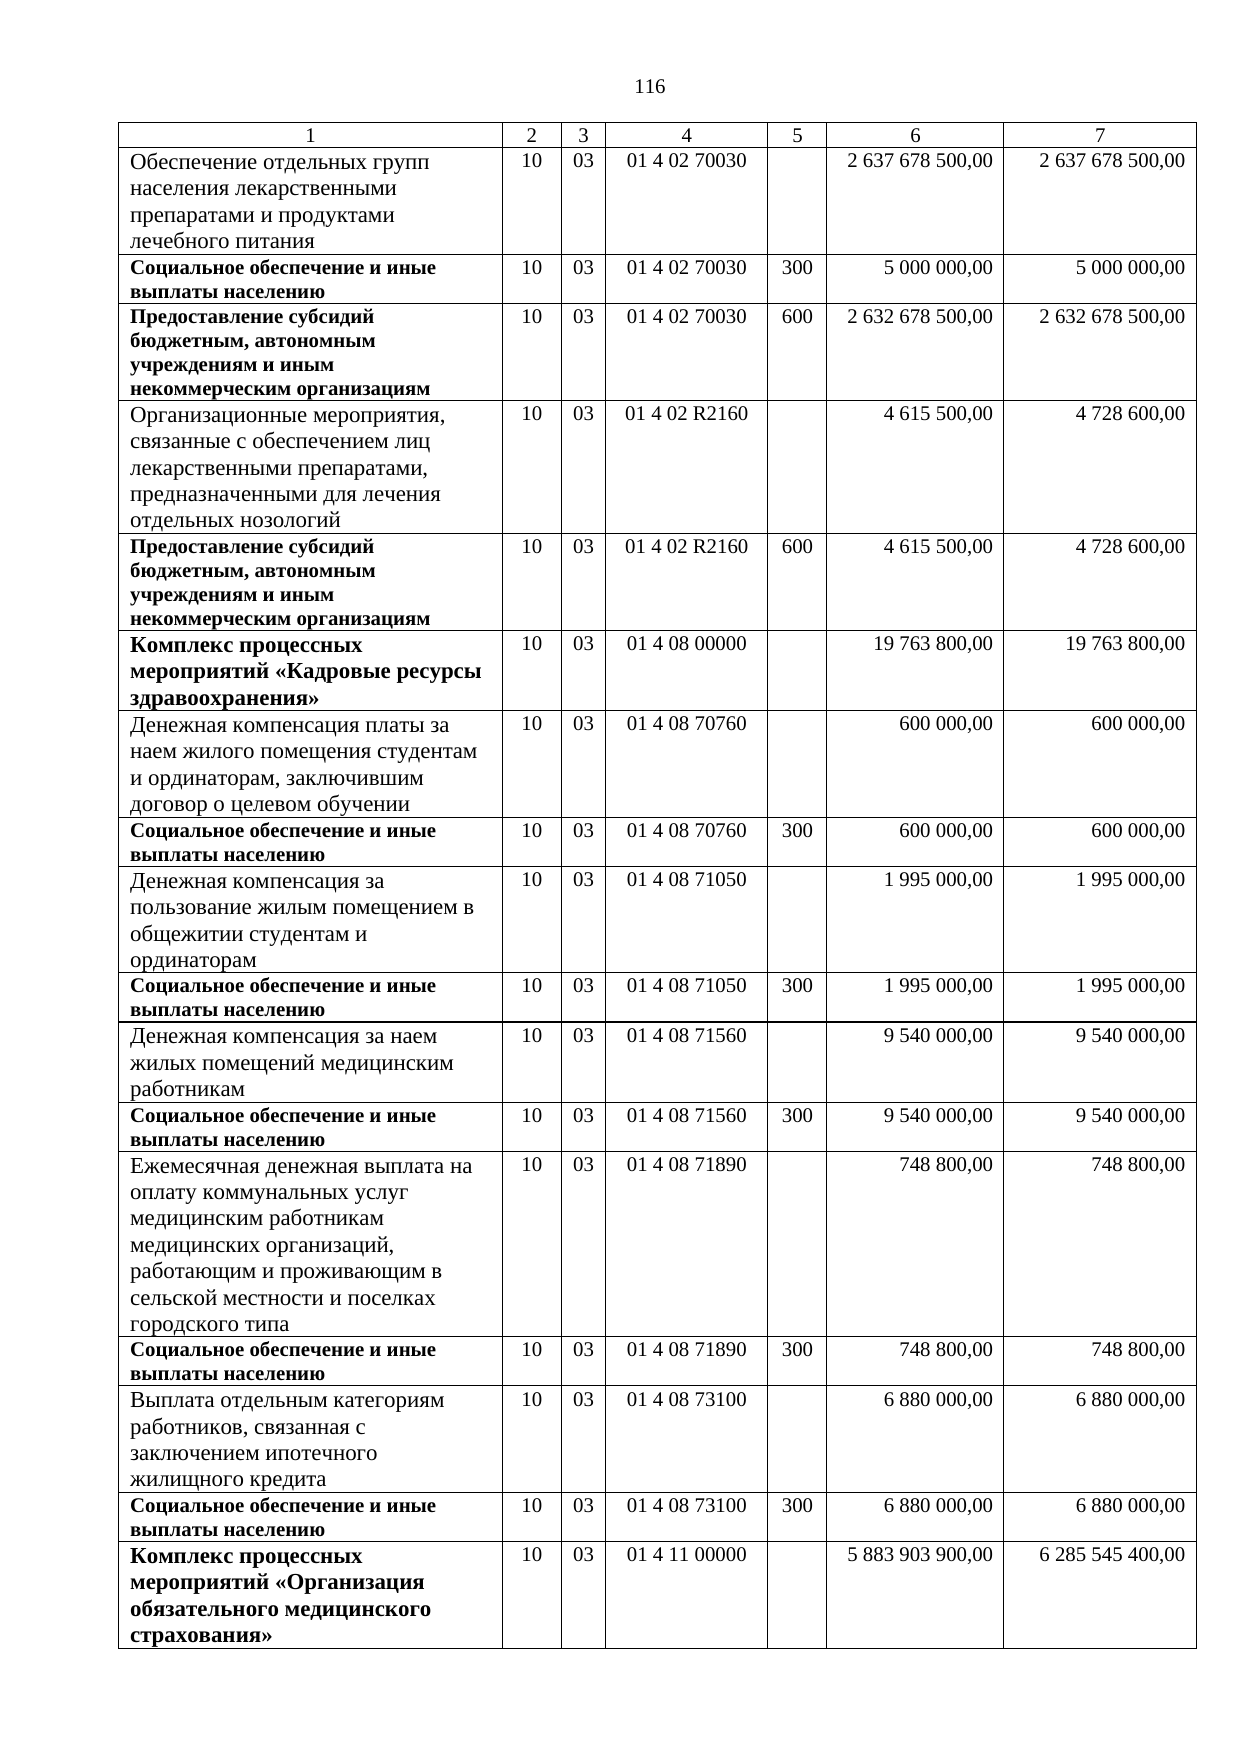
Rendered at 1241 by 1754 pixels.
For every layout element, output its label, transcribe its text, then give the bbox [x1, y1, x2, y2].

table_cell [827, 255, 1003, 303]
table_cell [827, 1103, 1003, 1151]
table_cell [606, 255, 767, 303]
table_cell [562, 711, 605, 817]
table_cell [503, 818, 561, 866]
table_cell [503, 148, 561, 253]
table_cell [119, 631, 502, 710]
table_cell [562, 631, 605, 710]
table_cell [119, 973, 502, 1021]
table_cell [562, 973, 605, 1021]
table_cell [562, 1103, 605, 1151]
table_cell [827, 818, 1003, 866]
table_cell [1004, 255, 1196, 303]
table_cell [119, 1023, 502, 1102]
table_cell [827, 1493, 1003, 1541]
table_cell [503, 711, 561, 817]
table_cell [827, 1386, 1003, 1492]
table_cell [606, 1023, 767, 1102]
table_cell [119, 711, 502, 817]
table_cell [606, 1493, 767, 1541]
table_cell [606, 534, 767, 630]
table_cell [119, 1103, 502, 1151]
table_header 2 [503, 123, 561, 147]
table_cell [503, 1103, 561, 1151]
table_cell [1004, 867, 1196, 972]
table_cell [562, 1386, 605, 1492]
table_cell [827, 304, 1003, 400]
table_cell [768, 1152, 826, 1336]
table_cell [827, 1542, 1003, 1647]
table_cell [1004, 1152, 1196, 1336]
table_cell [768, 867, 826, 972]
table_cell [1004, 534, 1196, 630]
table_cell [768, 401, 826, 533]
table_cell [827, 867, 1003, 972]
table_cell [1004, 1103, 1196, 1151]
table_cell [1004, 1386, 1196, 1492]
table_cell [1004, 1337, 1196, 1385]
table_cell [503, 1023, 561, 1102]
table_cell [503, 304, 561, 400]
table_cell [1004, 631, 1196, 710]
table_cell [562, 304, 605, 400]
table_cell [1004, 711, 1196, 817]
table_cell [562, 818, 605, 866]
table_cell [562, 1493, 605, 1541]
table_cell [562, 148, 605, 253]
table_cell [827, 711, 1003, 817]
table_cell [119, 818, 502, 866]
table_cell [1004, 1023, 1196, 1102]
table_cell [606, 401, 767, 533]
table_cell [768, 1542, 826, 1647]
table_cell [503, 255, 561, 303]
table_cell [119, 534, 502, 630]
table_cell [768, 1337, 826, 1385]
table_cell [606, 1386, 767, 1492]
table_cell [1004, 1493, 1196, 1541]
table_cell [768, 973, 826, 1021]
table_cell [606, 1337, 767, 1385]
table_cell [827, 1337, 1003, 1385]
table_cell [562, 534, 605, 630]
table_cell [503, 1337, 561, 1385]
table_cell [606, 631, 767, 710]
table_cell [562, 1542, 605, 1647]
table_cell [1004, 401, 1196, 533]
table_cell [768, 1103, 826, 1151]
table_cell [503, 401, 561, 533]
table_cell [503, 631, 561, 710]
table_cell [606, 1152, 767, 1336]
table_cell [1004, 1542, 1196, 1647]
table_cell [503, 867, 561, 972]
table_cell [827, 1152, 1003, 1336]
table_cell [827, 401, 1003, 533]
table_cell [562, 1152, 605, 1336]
table_header 6 [827, 123, 1003, 147]
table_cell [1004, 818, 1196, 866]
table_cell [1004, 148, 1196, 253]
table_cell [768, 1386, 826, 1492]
table_header 5 [768, 123, 826, 147]
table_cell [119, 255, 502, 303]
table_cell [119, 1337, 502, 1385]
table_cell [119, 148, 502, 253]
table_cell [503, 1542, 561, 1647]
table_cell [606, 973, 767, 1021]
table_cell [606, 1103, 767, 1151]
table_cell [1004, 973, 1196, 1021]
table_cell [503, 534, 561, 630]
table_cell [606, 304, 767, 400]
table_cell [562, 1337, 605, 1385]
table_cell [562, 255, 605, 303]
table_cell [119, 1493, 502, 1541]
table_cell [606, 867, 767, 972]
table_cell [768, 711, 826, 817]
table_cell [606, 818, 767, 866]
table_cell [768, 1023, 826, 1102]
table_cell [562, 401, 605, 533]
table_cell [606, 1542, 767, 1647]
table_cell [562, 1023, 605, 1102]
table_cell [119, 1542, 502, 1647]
table_header 4 [606, 123, 767, 147]
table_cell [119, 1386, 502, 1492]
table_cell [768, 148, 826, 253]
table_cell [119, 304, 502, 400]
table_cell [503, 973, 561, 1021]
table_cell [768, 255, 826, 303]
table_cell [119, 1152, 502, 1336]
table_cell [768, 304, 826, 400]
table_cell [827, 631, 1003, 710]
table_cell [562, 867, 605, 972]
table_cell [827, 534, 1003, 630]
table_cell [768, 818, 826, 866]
table_header 7 [1004, 123, 1196, 147]
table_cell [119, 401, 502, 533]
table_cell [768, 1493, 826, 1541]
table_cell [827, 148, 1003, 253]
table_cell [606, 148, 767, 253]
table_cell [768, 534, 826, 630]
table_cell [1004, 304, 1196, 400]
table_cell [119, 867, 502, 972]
table_header 3 [562, 123, 605, 147]
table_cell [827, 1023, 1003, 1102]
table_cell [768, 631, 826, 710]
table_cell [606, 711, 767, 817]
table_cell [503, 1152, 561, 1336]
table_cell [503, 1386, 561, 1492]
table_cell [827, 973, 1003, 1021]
table_header 1 [119, 123, 502, 147]
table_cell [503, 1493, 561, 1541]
